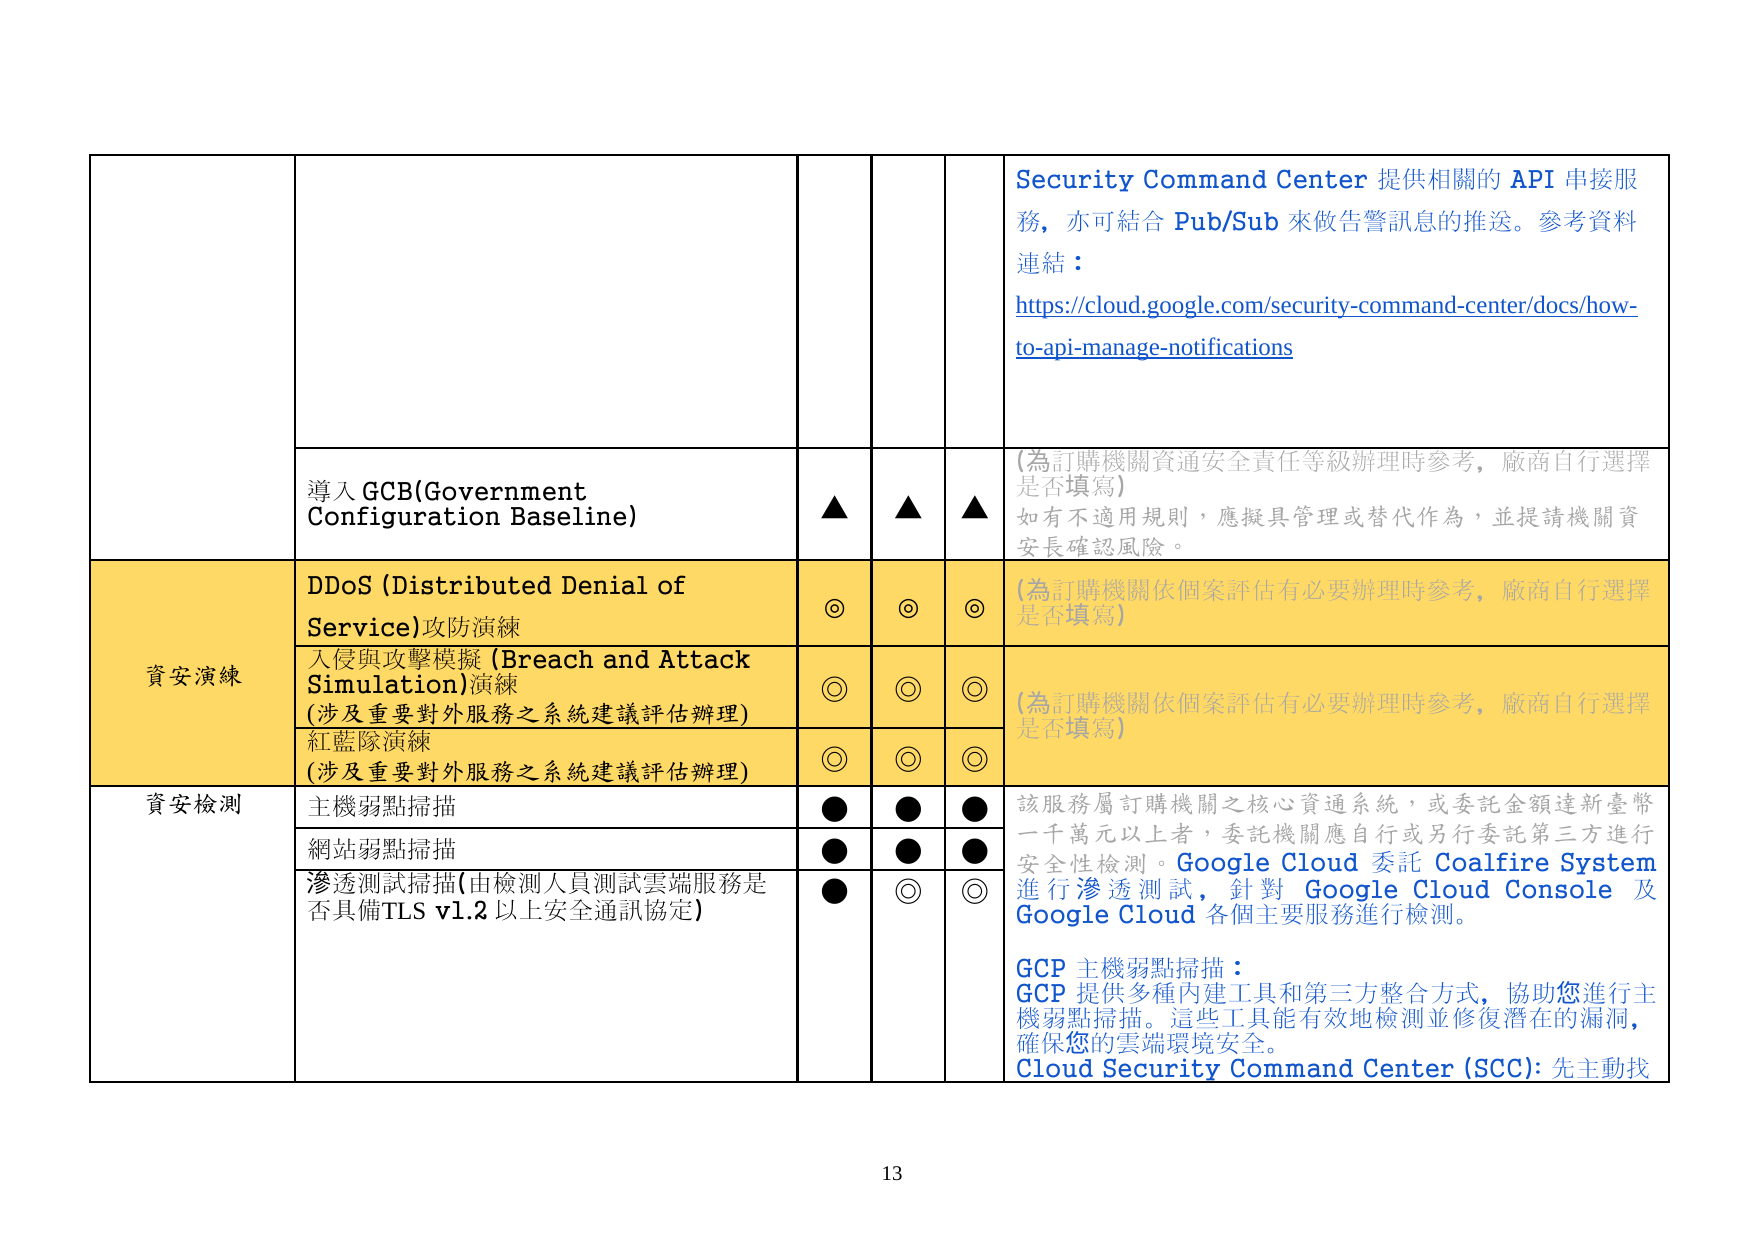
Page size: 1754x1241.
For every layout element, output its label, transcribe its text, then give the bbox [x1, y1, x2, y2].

table_cell [296, 449, 796, 559]
table_cell [296, 561, 796, 645]
table_cell [296, 156, 796, 447]
table_cell ◎ [873, 561, 944, 645]
table_cell ● [946, 829, 1003, 869]
table_cell [1005, 561, 1668, 645]
table_cell ● [799, 787, 870, 827]
table_cell [296, 787, 796, 827]
table_cell ◎ [946, 561, 1003, 645]
table_cell ◎ [946, 871, 1003, 1081]
table_cell ● [873, 829, 944, 869]
table_cell ◎ [799, 729, 870, 785]
table_cell ▲ [873, 449, 944, 559]
table_cell ▲ [946, 449, 1003, 559]
table_cell ◎ [946, 729, 1003, 785]
table_cell [1005, 647, 1668, 785]
table_cell 資安檢測 [91, 787, 294, 1081]
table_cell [1005, 156, 1668, 447]
table_cell ▲ [799, 449, 870, 559]
table_cell ◎ [873, 729, 944, 785]
table_cell ● [799, 829, 870, 869]
table_cell ◎ [946, 647, 1003, 727]
table_cell ● [946, 787, 1003, 827]
table_cell ● [873, 787, 944, 827]
table_cell ▲ [799, 156, 870, 447]
table_cell 如有不適用規則，應擬具管理或替代作為，並提請機關資安長確認風險。 [1005, 449, 1668, 559]
table_cell [296, 829, 796, 869]
table_cell ◎ [799, 647, 870, 727]
table_cell (涉及重要對外服務之系統建議評估辦理) [296, 647, 796, 727]
table_cell 資安演練 [91, 561, 294, 785]
table_cell TLS [296, 871, 796, 1081]
table_cell ◎ [873, 647, 944, 727]
table_cell ● [799, 871, 870, 1081]
table_cell ◎ [873, 871, 944, 1081]
table_cell ◎ [799, 561, 870, 645]
table_cell ▲ [946, 156, 1003, 447]
table_cell 該服務屬訂購機關之核心資通系統，或委託金額達新臺幣一千萬元以上者，委託機關應自行或另行委託第三方進行安全性檢測。 [1005, 787, 1668, 1081]
table_cell ▲ [873, 156, 944, 447]
table_cell (涉及重要對外服務之系統建議評估辦理) [296, 729, 796, 785]
